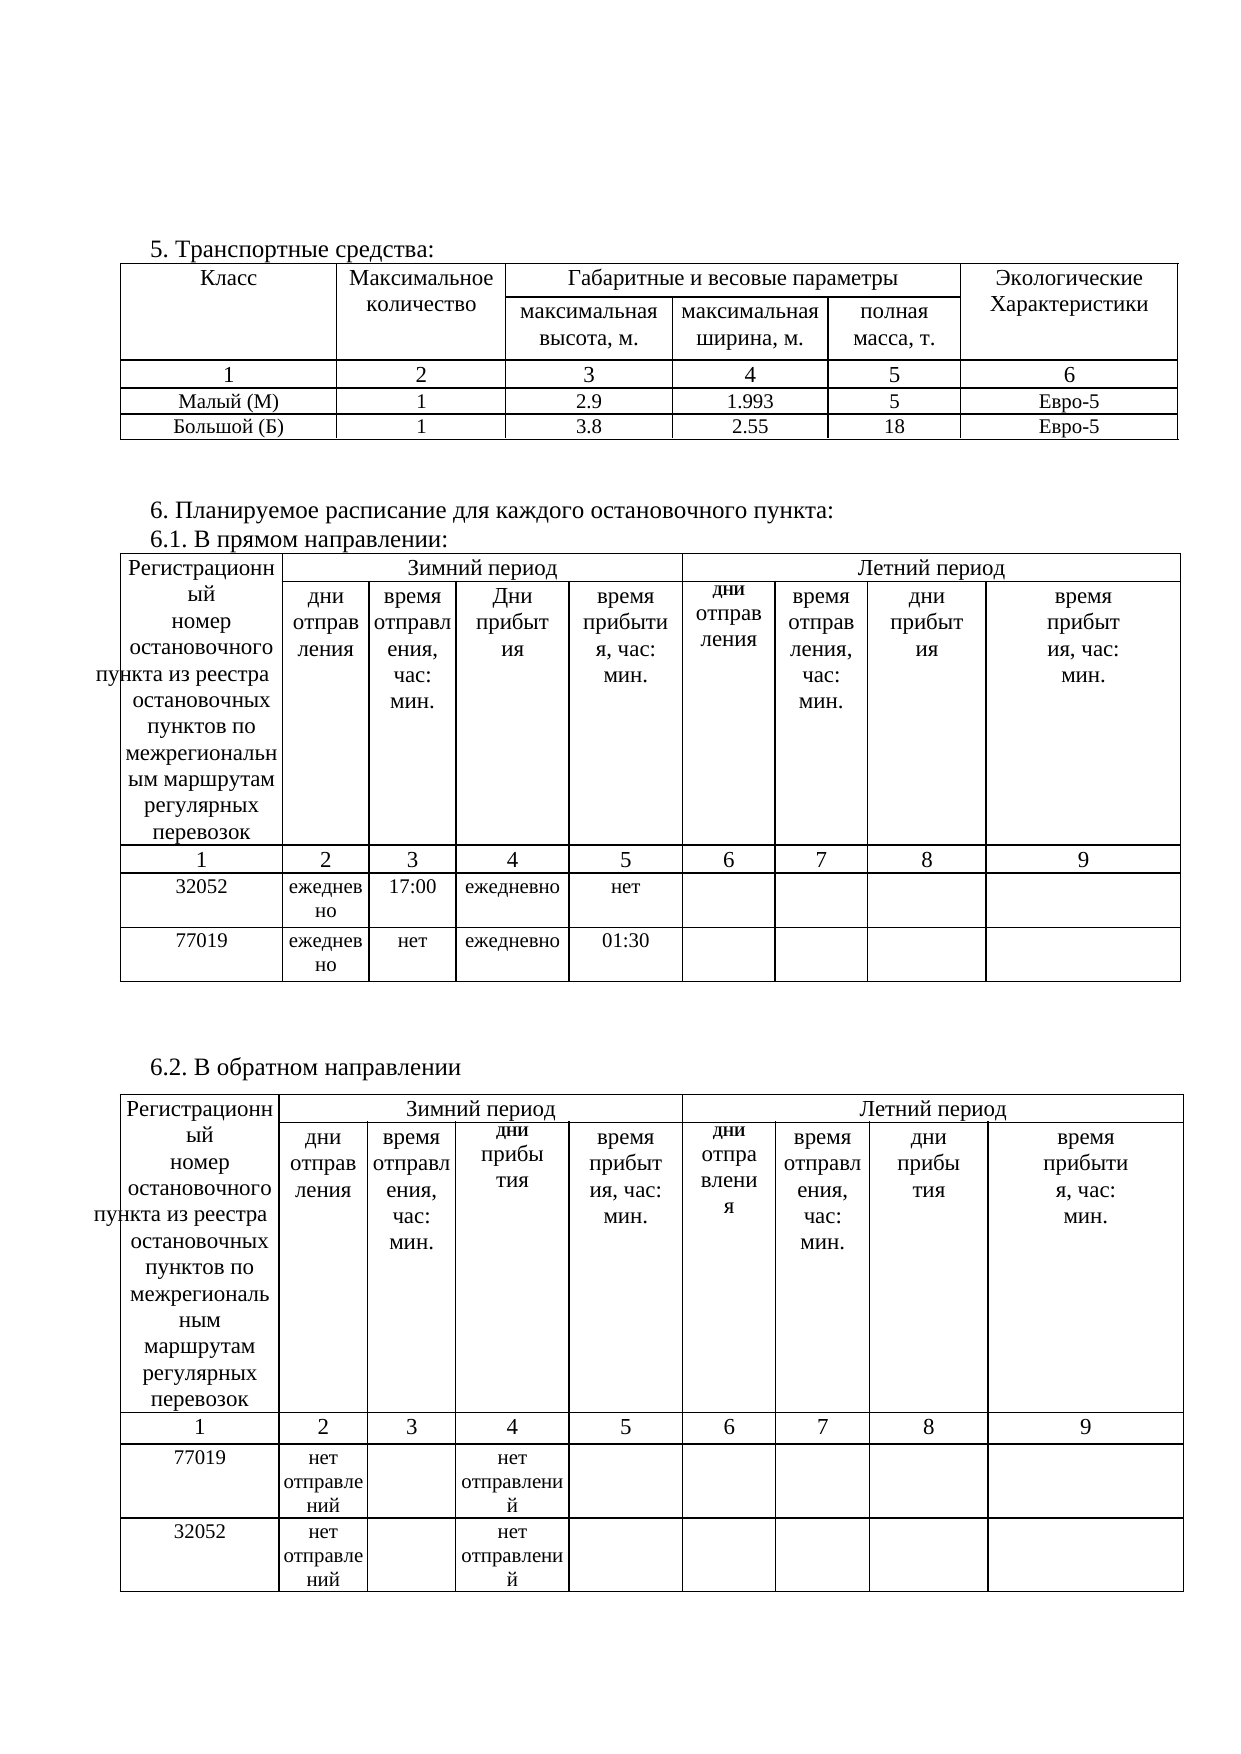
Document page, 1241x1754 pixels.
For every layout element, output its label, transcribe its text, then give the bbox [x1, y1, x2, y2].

table_header Летний период [683, 1095, 1183, 1121]
table_cell 2 [283, 846, 368, 872]
table_cell дни прибыт ия [868, 582, 985, 844]
table_cell максимальная высота, м. [506, 298, 672, 359]
table_cell время отправл ения, час: мин. [370, 582, 455, 844]
table_cell ДНИ отпра влени я [683, 1123, 775, 1411]
table_cell ДНИ отправ ления [683, 582, 774, 844]
table_header Экологические Характеристики [961, 264, 1177, 359]
table_header Зимний период [283, 554, 682, 581]
text 6.2. В обратном направлении [150, 1052, 1090, 1081]
table_cell [989, 1445, 1183, 1517]
table_cell 5 [570, 846, 682, 872]
table_cell 7 [776, 846, 867, 872]
table_cell дни отправ ления [283, 582, 368, 844]
table_cell 6 [683, 846, 774, 872]
table_cell время прибыти я, час: мин. [989, 1123, 1183, 1411]
table_cell [987, 874, 1180, 926]
table_cell максимальная ширина, м. [673, 298, 827, 359]
table_cell время прибыти я, час: мин. [570, 582, 682, 844]
table_cell [776, 1445, 869, 1517]
table_cell 1 [337, 389, 505, 413]
table_cell [870, 1445, 987, 1517]
table_cell время отправл ения, час: мин. [368, 1123, 455, 1411]
table_cell 32052 [121, 874, 282, 926]
table_cell [987, 928, 1180, 981]
table_header Регистрационный номер остановочного пункта из реестра остановочных пунктов по межрегиональным маршрутам регулярных перевозок [121, 554, 282, 844]
table_cell нет отправлений [280, 1519, 367, 1591]
table_cell нет [570, 874, 682, 926]
table_cell 1.993 [673, 389, 827, 413]
table_cell время прибыт ия, час: мин. [987, 582, 1180, 844]
table_cell 6 [961, 361, 1177, 387]
table_cell время отправл ения, час: мин. [776, 1123, 869, 1411]
table_cell [368, 1519, 455, 1591]
table_cell 9 [987, 846, 1180, 872]
table_header Класс [121, 264, 336, 359]
table_cell дни прибы тия [870, 1123, 987, 1411]
table_cell Малый (М) [121, 389, 336, 413]
table_cell 5 [829, 361, 960, 387]
table_cell [683, 874, 774, 926]
table_cell Большой (Б) [121, 415, 336, 438]
table_cell 01:30 [570, 928, 682, 981]
table_cell ежедневно [457, 928, 568, 981]
table_header Габаритные и весовые параметры [506, 264, 960, 296]
table_cell 4 [456, 1413, 568, 1443]
table_cell [868, 928, 985, 981]
table_cell [870, 1519, 987, 1591]
table_cell ежедневно [283, 928, 368, 981]
table_cell нет отправлений [456, 1445, 568, 1517]
text 5. Транспортные средства: [150, 234, 1090, 263]
table_cell 3.8 [506, 415, 672, 438]
table_cell 32052 [121, 1519, 278, 1591]
table_cell нет отправлений [280, 1445, 367, 1517]
table_cell [776, 928, 867, 981]
table_cell [989, 1519, 1183, 1591]
table_cell 8 [870, 1413, 987, 1443]
table_cell 77019 [121, 928, 282, 981]
table_cell 9 [989, 1413, 1183, 1443]
table_cell [868, 874, 985, 926]
table_cell 4 [457, 846, 568, 872]
table_cell 17:00 [370, 874, 455, 926]
table_header Регистрационный номер остановочного пункта из реестра остановочных пунктов по межрегиональным маршрутам регулярных перевозок [121, 1095, 278, 1411]
table_cell [683, 928, 774, 981]
table_cell 1 [121, 361, 336, 387]
table_cell время прибыт ия, час: мин. [570, 1123, 682, 1411]
table_cell ежедневно [283, 874, 368, 926]
table_cell 5 [570, 1413, 682, 1443]
table_cell ежедневно [457, 874, 568, 926]
table_header Зимний период [280, 1095, 682, 1121]
table_cell 6 [683, 1413, 775, 1443]
table_cell время отправ ления, час: мин. [776, 582, 867, 844]
text 6.1. В прямом направлении: [150, 524, 1090, 553]
table_cell 2.55 [673, 415, 827, 438]
table_cell [570, 1445, 682, 1517]
table_cell 8 [868, 846, 985, 872]
table_cell 3 [368, 1413, 455, 1443]
table_cell ДНИ прибы тия [456, 1123, 568, 1411]
table_cell 18 [829, 415, 960, 438]
table_cell [570, 1519, 682, 1591]
table_cell 2.9 [506, 389, 672, 413]
table_cell нет отправлений [456, 1519, 568, 1591]
table_cell 3 [370, 846, 455, 872]
table_cell 1 [121, 1413, 278, 1443]
table_cell полная масса, т. [829, 298, 960, 359]
table_cell 2 [280, 1413, 367, 1443]
table_cell [368, 1445, 455, 1517]
table_cell 77019 [121, 1445, 278, 1517]
table_cell Дни прибыт ия [457, 582, 568, 844]
table_cell дни отправ ления [280, 1123, 367, 1411]
table_cell [776, 874, 867, 926]
table_cell 2 [337, 361, 505, 387]
table_cell 1 [121, 846, 282, 872]
table_header Максимальное количество [337, 264, 505, 359]
table_cell нет [370, 928, 455, 981]
table_cell [683, 1445, 775, 1517]
table_cell 5 [829, 389, 960, 413]
table_cell [776, 1519, 869, 1591]
table_cell Евро-5 [961, 389, 1177, 413]
table_cell 4 [673, 361, 827, 387]
text 6. Планируемое расписание для каждого остановочного пункта: [150, 495, 1090, 524]
table_header Летний период [683, 554, 1180, 581]
table_cell 3 [506, 361, 672, 387]
table_cell Евро-5 [961, 415, 1177, 438]
table_cell 7 [776, 1413, 869, 1443]
table_cell [683, 1519, 775, 1591]
table_cell 1 [337, 415, 505, 438]
